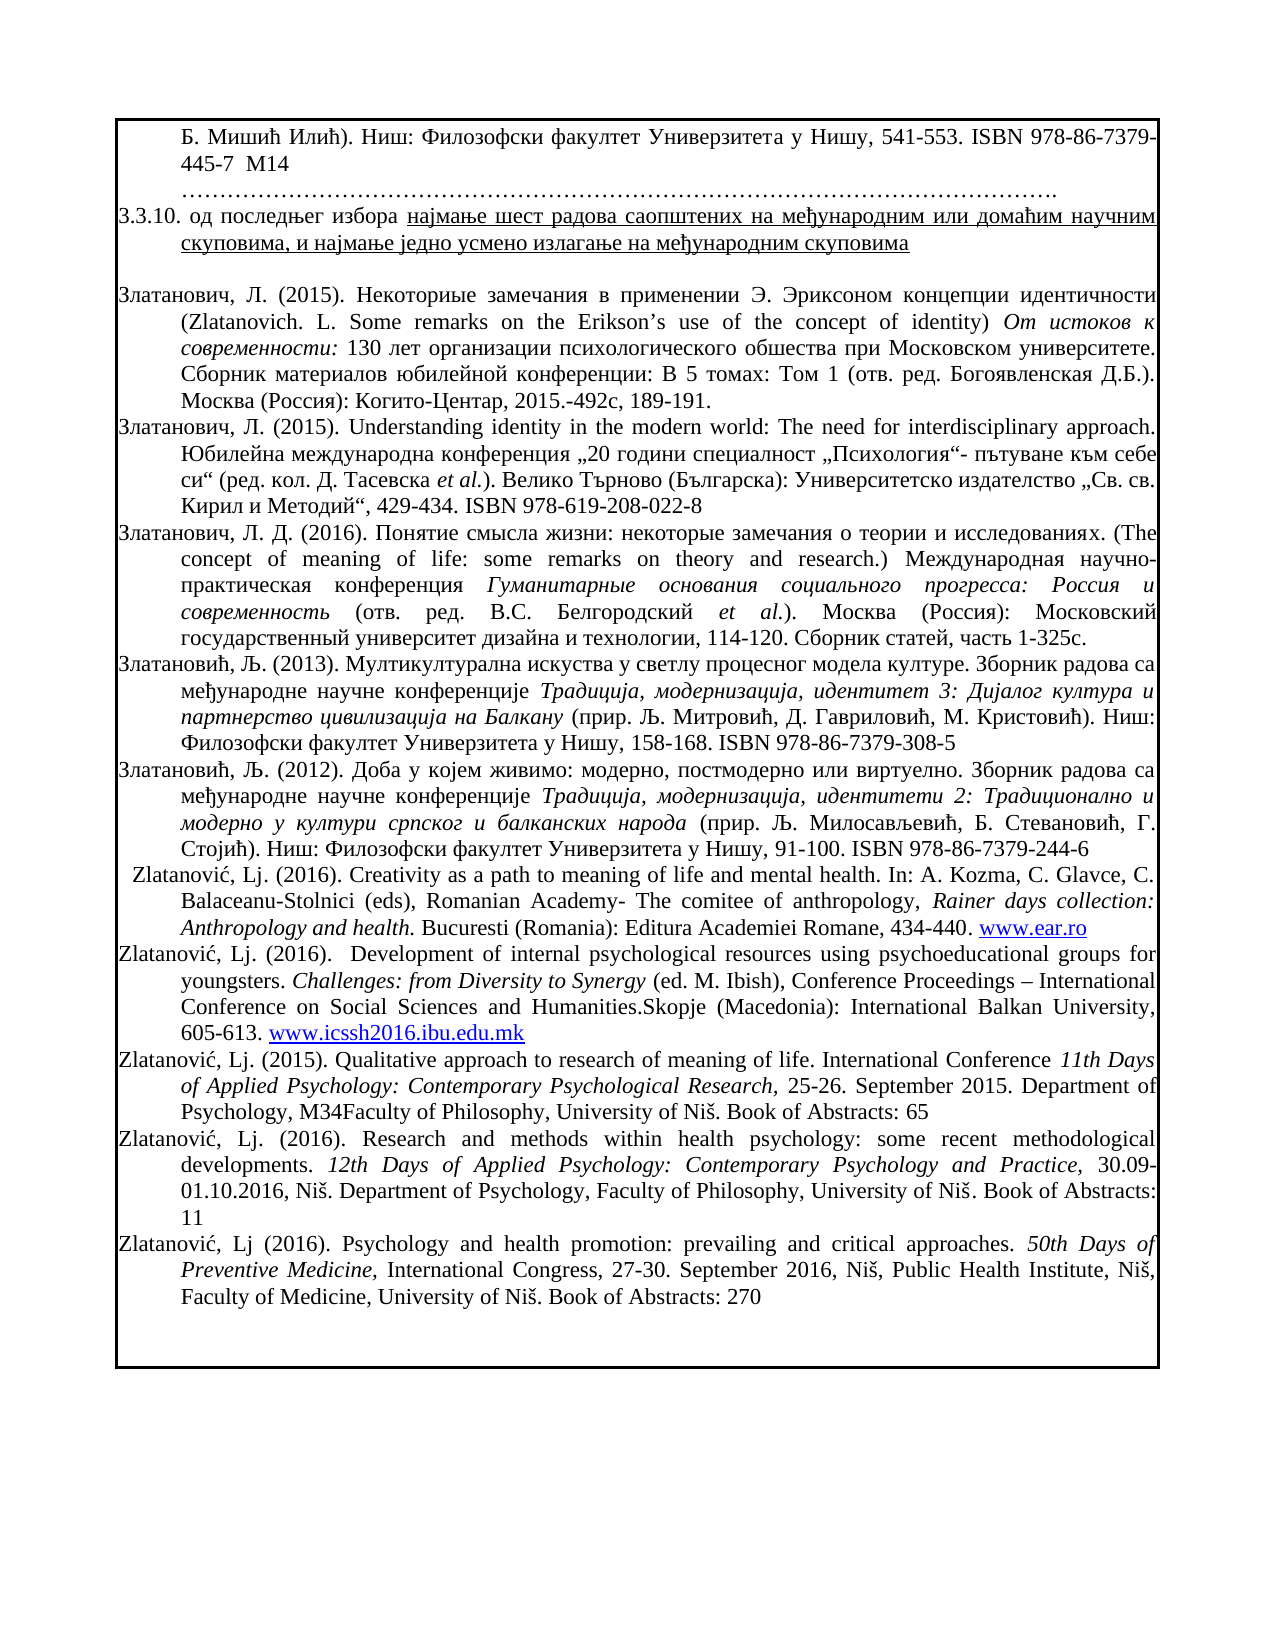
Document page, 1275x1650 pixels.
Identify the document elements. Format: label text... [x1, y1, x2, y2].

text 3.3.10. од последњег избора најмање шест радова саопштених на међународним или домаћим научним скуповима, и најмање једно усмено излагање на међународним скуповима [118, 202, 1157, 255]
text Zlatanović, Lj (2016). Psychology and health promotion: prevailing and critical approaches. 50th Days of Preventive Medicine, International Congress, 27-30. September 2016, Niš, Public Health Institute, Niš, Faculty of Medicine, University of Niš. Book of Abstracts: 270 [118, 1230, 1157, 1309]
text Златанович, Л. (2015). Understanding identity in the modern world: The need for interdisciplinary approach. Юбилейна международна конференция „20 години специалност „Психология“- пътуване към себе си“ (ред. кол. Д. Тасевска et al.). Велико Търново (Българска): Университетско издателство „Св. св. Кирил и Методий“, 429-434. ISBN 978-619-208-022-8 [118, 413, 1157, 519]
text ……………………………………………………………………………………………………. [118, 176, 1157, 202]
text Zlatanović, Lj. (2016). Research and methods within health psychology: some recent methodological developments. 12th Days of Applied Psychology: Contemporary Psychology and Practice, 30.09-01.10.2016, Niš. Department of Psychology, Faculty of Philosophy, University of Niš. Book of Abstracts: 11 [118, 1125, 1157, 1230]
text Златановић, Љ. (2012). Доба у којем живимо: модерно, постмодерно или виртуелно. Зборник радова са међународне научне конференције Традиција, модернизација, идентитети 2: Традиционално и модерно у култури српског и балканских народа (прир. Љ. Милосављевић, Б. Стевановић, Г. Стојић). Ниш: Филозофски факултет Универзитета у Нишу, 91-100. ISBN 978-86-7379-244-6 [118, 756, 1157, 861]
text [118, 121, 1157, 176]
text Златановић, Љ. (2013). Мултикултурална искуства у светлу процесног модела културе. Зборник радова са међународне научне конференције Традиција, модернизација, идентитет 3: Дијалог култура и партнерство цивилизација на Балкану (прир. Љ. Митровић, Д. Гавриловић, М. Кристовић). Ниш: Филозофски факултет Универзитета у Нишу, 158-168. ISBN 978-86-7379-308-5 [118, 650, 1157, 756]
text Zlatanović, Lj. (2016). Creativity as a path to meaning of life and mental health. In: A. Kozma, C. Glavce, C. Balaceanu-Stolnici (eds), Romanian Academy- The comitee of anthropology, Rainer days collection: Anthropology and health. Bucuresti (Romania): Editura Academiei Romane, 434-440. www.ear.ro [118, 861, 1157, 940]
text Zlatanović, Lj. (2015). Qualitative approach to research of meaning of life. International Conference 11th Days of Applied Psychology: Contemporary Psychological Research, 25-26. September 2015. Department of Psychology, М34Faculty of Philosophy, University of Niš. Book of Abstracts: 65 [118, 1046, 1157, 1125]
text Zlatanović, Lj. (2016). Development of internal psychological resources using psychoeducational groups for youngsters. Challenges: from Diversity to Synergy (ed. M. Ibish), Conference Proceedings – International Conference on Social Sciences and Humanities.Skopje (Macedonia): International Balkan University, 605-613. www.icssh2016.ibu.edu.mk [118, 940, 1157, 1046]
text Златанович, Л. (2015). Некоториые замечания в применении Э. Эриксоном концепции идентичности (Zlatanovich. L. Some remarks on the Erikson’s use of the concept of identity) От истоков к современности: 130 лет организации психологического обшества при Московском университете. Сборник материалов юбилейной конференции: В 5 томах: Том 1 (отв. ред. Богоявленская Д.Б.). Москва (Россия): Когито-Центар, 2015.-492с, 189-191. [118, 281, 1157, 413]
text Златанович, Л. Д. (2016). Понятие смысла жизни: некоторые замечания о теории и исследованиях. (The concept of meaning of life: some remarks on theory and research.) Международная научно-практическая конференция Гуманитарные основания социального прогресса: Россия и современность (отв. ред. В.С. Белгородский et al.). Москва (Россия): Московский государственный университет дизайна и технологии, 114-120. Сборник статей, часть 1-325с. [118, 519, 1157, 650]
